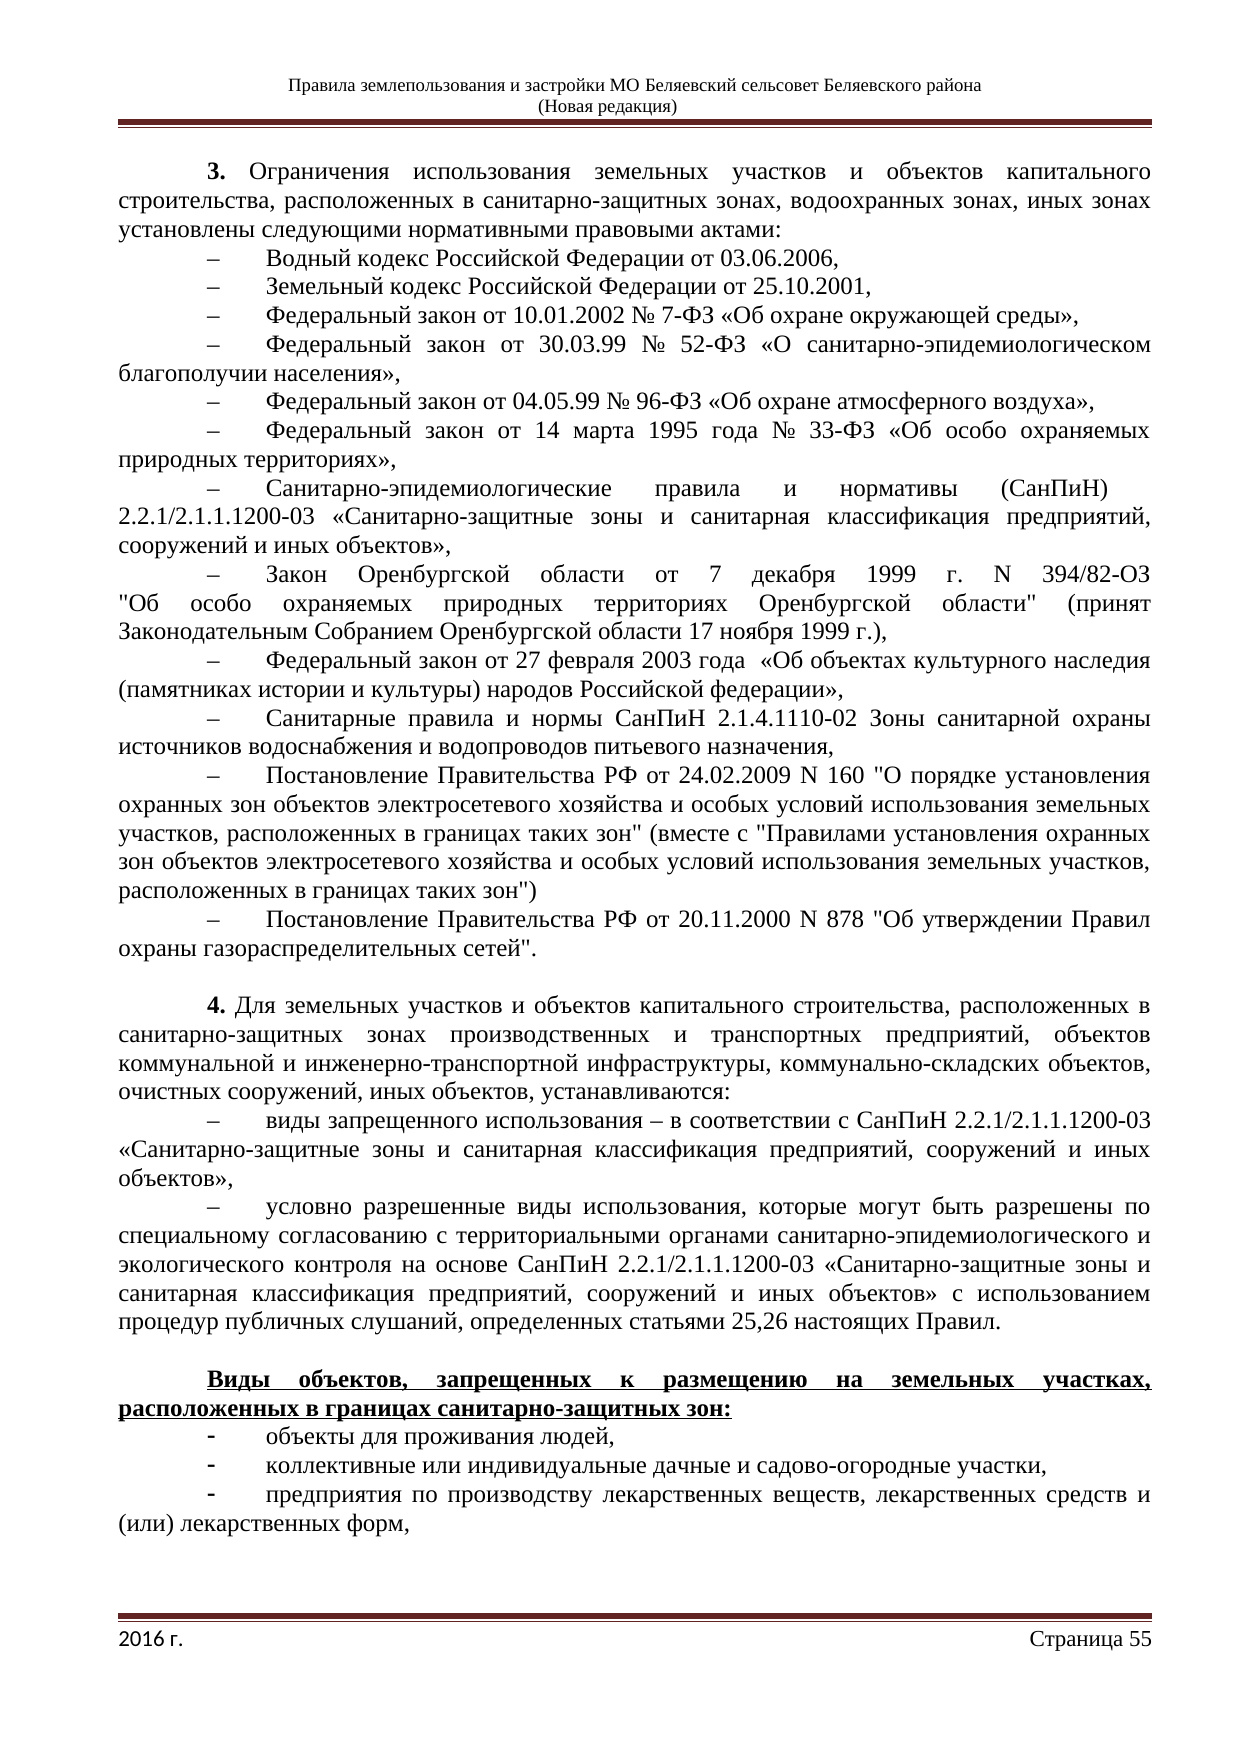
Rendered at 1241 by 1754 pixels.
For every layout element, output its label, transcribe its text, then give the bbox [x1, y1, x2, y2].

list предприятия по производству лекарственных веществ, лекарственных средств и (или) лекарственных форм, [118, 1479, 1152, 1536]
list Закон Оренбургской области от 7 декабря 1999 г. N 394/82-ОЗ "Об особо охраняемых природных территориях Оренбургской области" (принят Законодательным Собранием Оренбургской области 17 ноября 1999 г.), [118, 559, 1152, 645]
text Виды объектов, запрещенных к размещению на земельных участках, расположенных в границах санитарно-защитных зон: [118, 1364, 1152, 1421]
list Федеральный закон от 10.01.2002 № 7-ФЗ «Об охране окружающей среды», [118, 300, 1152, 329]
list объекты для проживания людей, [118, 1421, 1152, 1450]
list условно разрешенные виды использования, которые могут быть разрешены по специальному согласованию с территориальными органами санитарно-эпидемиологического и экологического контроля на основе СанПиН 2.2.1/2.1.1.1200-03 «Санитарно-защитные зоны и санитарная классификация предприятий, сооружений и иных объектов» с использованием процедур публичных слушаний, определенных статьями 25,26 настоящих Правил. [118, 1191, 1152, 1335]
list Земельный кодекс Российской Федерации от 25.10.2001, [118, 271, 1152, 300]
list Федеральный закон от 04.05.99 № 96-ФЗ «Об охране атмосферного воздуха», [118, 386, 1152, 415]
text 4. Для земельных участков и объектов капитального строительства, расположенных в санитарно-защитных зонах производственных и транспортных предприятий, объектов коммунальной и инженерно-транспортной инфраструктуры, коммунально-складских объектов, очистных сооружений, иных объектов, устанавливаются: [118, 990, 1152, 1105]
list Постановление Правительства РФ от 24.02.2009 N 160 "О порядке установления охранных зон объектов электросетевого хозяйства и особых условий использования земельных участков, расположенных в границах таких зон" (вместе с "Правилами установления охранных зон объектов электросетевого хозяйства и особых условий использования земельных участков, расположенных в границах таких зон") [118, 760, 1152, 904]
list Водный кодекс Российской Федерации от 03.06.2006, [118, 243, 1152, 271]
text 3. Ограничения использования земельных участков и объектов капитального строительства, расположенных в санитарно-защитных зонах, водоохранных зонах, иных зонах установлены следующими нормативными правовыми актами: [118, 156, 1152, 243]
list Постановление Правительства РФ от 20.11.2000 N 878 "Об утверждении Правил охраны газораспределительных сетей". [118, 904, 1152, 961]
list коллективные или индивидуальные дачные и садово-огородные участки, [118, 1450, 1152, 1479]
list Федеральный закон от 30.03.99 № 52-ФЗ «О санитарно-эпидемиологическом благополучии населения», [118, 329, 1152, 386]
list Санитарные правила и нормы СанПиН 2.1.4.1110-02 Зоны санитарной охраны источников водоснабжения и водопроводов питьевого назначения, [118, 703, 1152, 760]
list виды запрещенного использования – в соответствии с СанПиН 2.2.1/2.1.1.1200-03 «Санитарно-защитные зоны и санитарная классификация предприятий, сооружений и иных объектов», [118, 1105, 1152, 1191]
list Федеральный закон от 14 марта 1995 года № 33-ФЗ «Об особо охраняемых природных территориях», [118, 415, 1152, 473]
list Федеральный закон от 27 февраля 2003 года «Об объектах культурного наследия (памятниках истории и культуры) народов Российской федерации», [118, 645, 1152, 703]
list Санитарно-эпидемиологические правила и нормативы (СанПиН) 2.2.1/2.1.1.1200-03 «Санитарно-защитные зоны и санитарная классификация предприятий, сооружений и иных объектов», [118, 473, 1152, 559]
